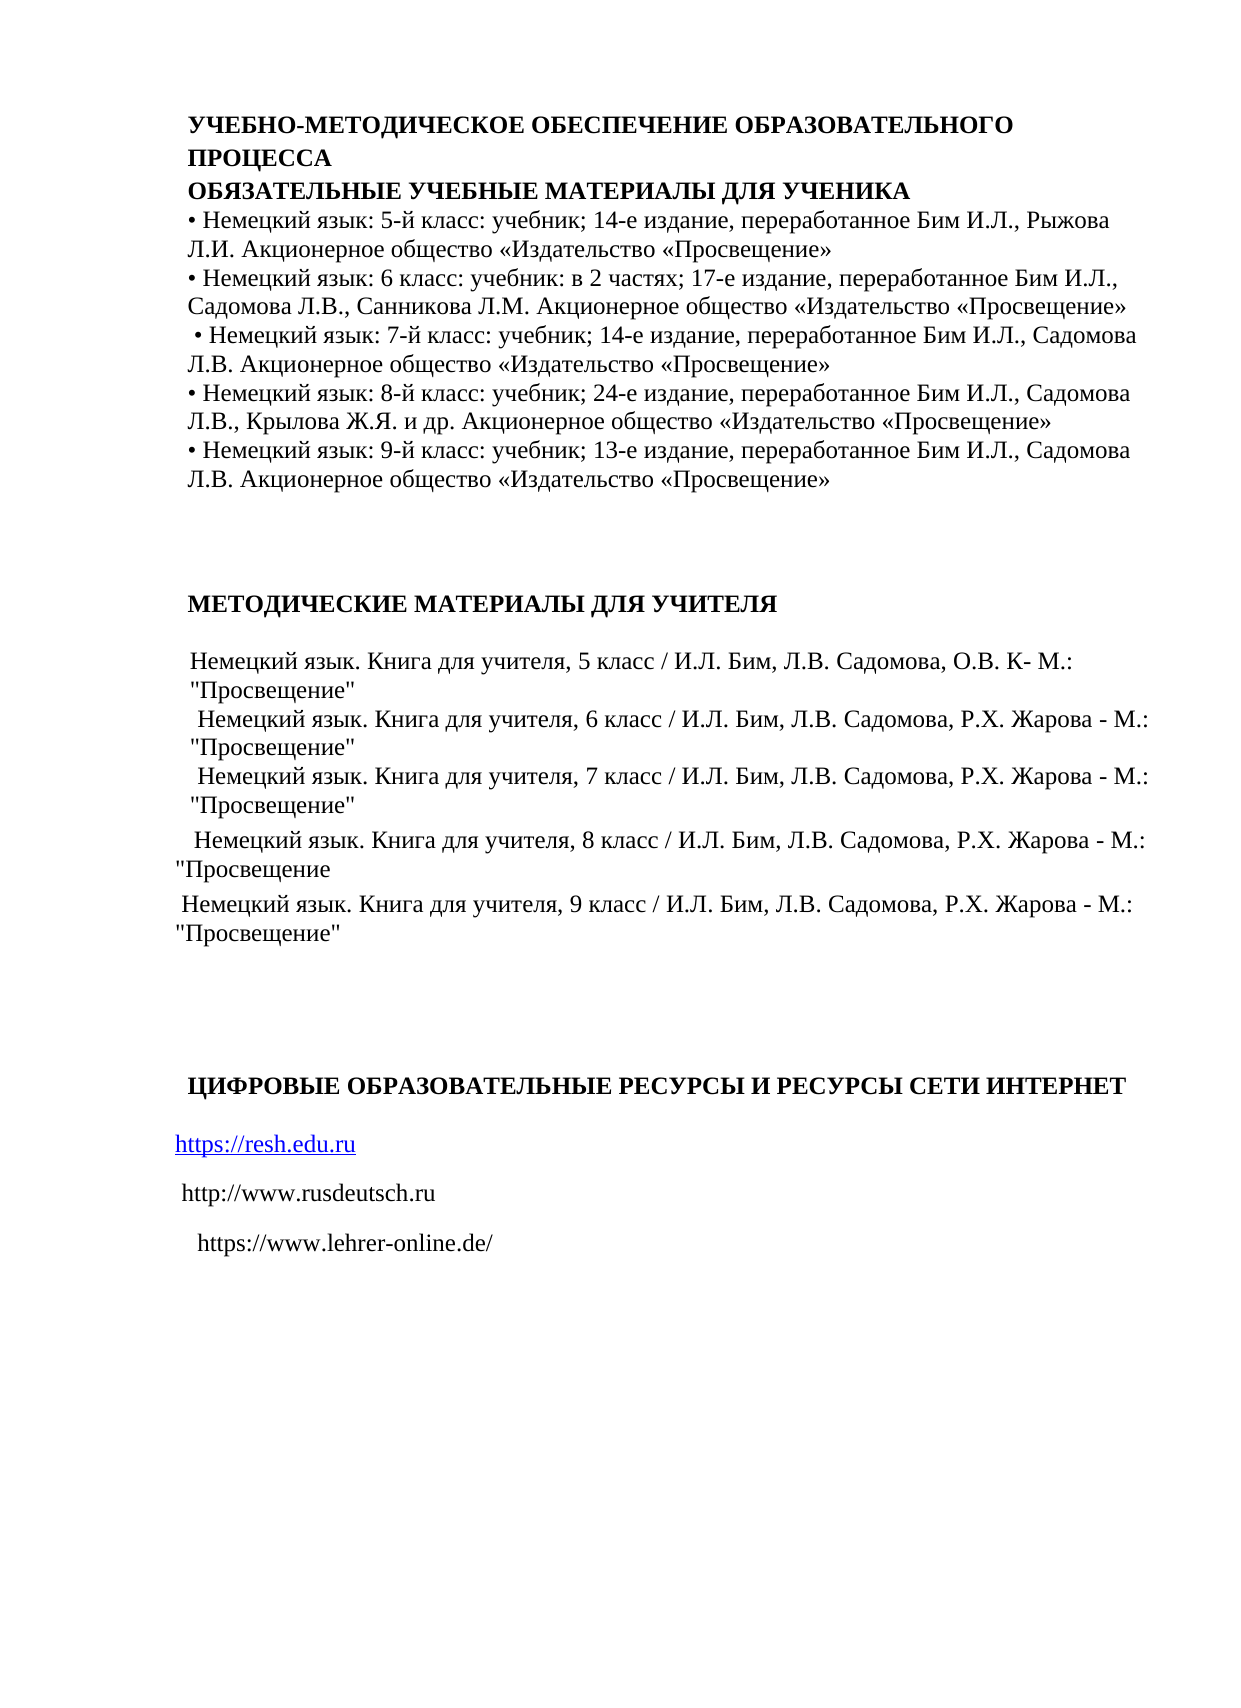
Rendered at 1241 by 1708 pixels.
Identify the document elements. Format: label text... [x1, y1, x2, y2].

text Немецкий язык. Книга для учителя, 8 класс / И.Л. Бим, Л.В. Садомова, Р.Х. Жарова - М.: "Просвещение [175, 825, 1161, 883]
text Немецкий язык. Книга для учителя, 5 класс / И.Л. Бим, Л.В. Садомова, О.В. К- М.: "Просвещение" [189, 646, 1161, 704]
text МЕТОДИЧЕСКИЕ МАТЕРИАЛЫ ДЛЯ УЧИТЕЛЯ [187, 589, 1161, 617]
text ЦИФРОВЫЕ ОБРАЗОВАТЕЛЬНЫЕ РЕСУРСЫ И РЕСУРСЫ СЕТИ ИНТЕРНЕТ [187, 1071, 1161, 1100]
text Немецкий язык. Книга для учителя, 9 класс / И.Л. Бим, Л.В. Садомова, Р.Х. Жарова - М.: "Просвещение" [175, 889, 1161, 947]
text • Немецкий язык: 6 класс: учебник: в 2 частях; 17-е издание, переработанное Бим И.Л., Садомова Л.В., Санникова Л.М. Акционерное общество «Издательство «Просвещение» [187, 263, 1161, 320]
text • Немецкий язык: 5-й класс: учебник; 14-е издание, переработанное Бим И.Л., Рыжова Л.И. Акционерное общество «Издательство «Просвещение» [187, 205, 1161, 263]
text http://www.rusdeutsch.ru [175, 1178, 1161, 1207]
text Немецкий язык. Книга для учителя, 6 класс / И.Л. Бим, Л.В. Садомова, Р.Х. Жарова - М.: "Просвещение" [189, 704, 1161, 761]
text • Немецкий язык: 9-й класс: учебник; 13-е издание, переработанное Бим И.Л., Садомова Л.В. Акционерное общество «Издательство «Просвещение» [187, 435, 1161, 493]
text • Немецкий язык: 8-й класс: учебник; 24-е издание, переработанное Бим И.Л., Садомова Л.В., Крылова Ж.Я. и др. Акционерное общество «Издательство «Просвещение» [187, 378, 1161, 435]
text https://www.lehrer-online.de/ [189, 1228, 1141, 1257]
text ОБЯЗАТЕЛЬНЫЕ УЧЕБНЫЕ МАТЕРИАЛЫ ДЛЯ УЧЕНИКА [187, 176, 1161, 205]
text УЧЕБНО-МЕТОДИЧЕСКОЕ ОБЕСПЕЧЕНИЕ ОБРАЗОВАТЕЛЬНОГО ПРОЦЕССА [187, 110, 1161, 172]
text Немецкий язык. Книга для учителя, 7 класс / И.Л. Бим, Л.В. Садомова, Р.Х. Жарова - М.: "Просвещение" [189, 761, 1161, 819]
text • Немецкий язык: 7-й класс: учебник; 14-е издание, переработанное Бим И.Л., Садомова Л.В. Акционерное общество «Издательство «Просвещение» [187, 320, 1161, 378]
text https://resh.edu.ru [175, 1129, 1161, 1158]
